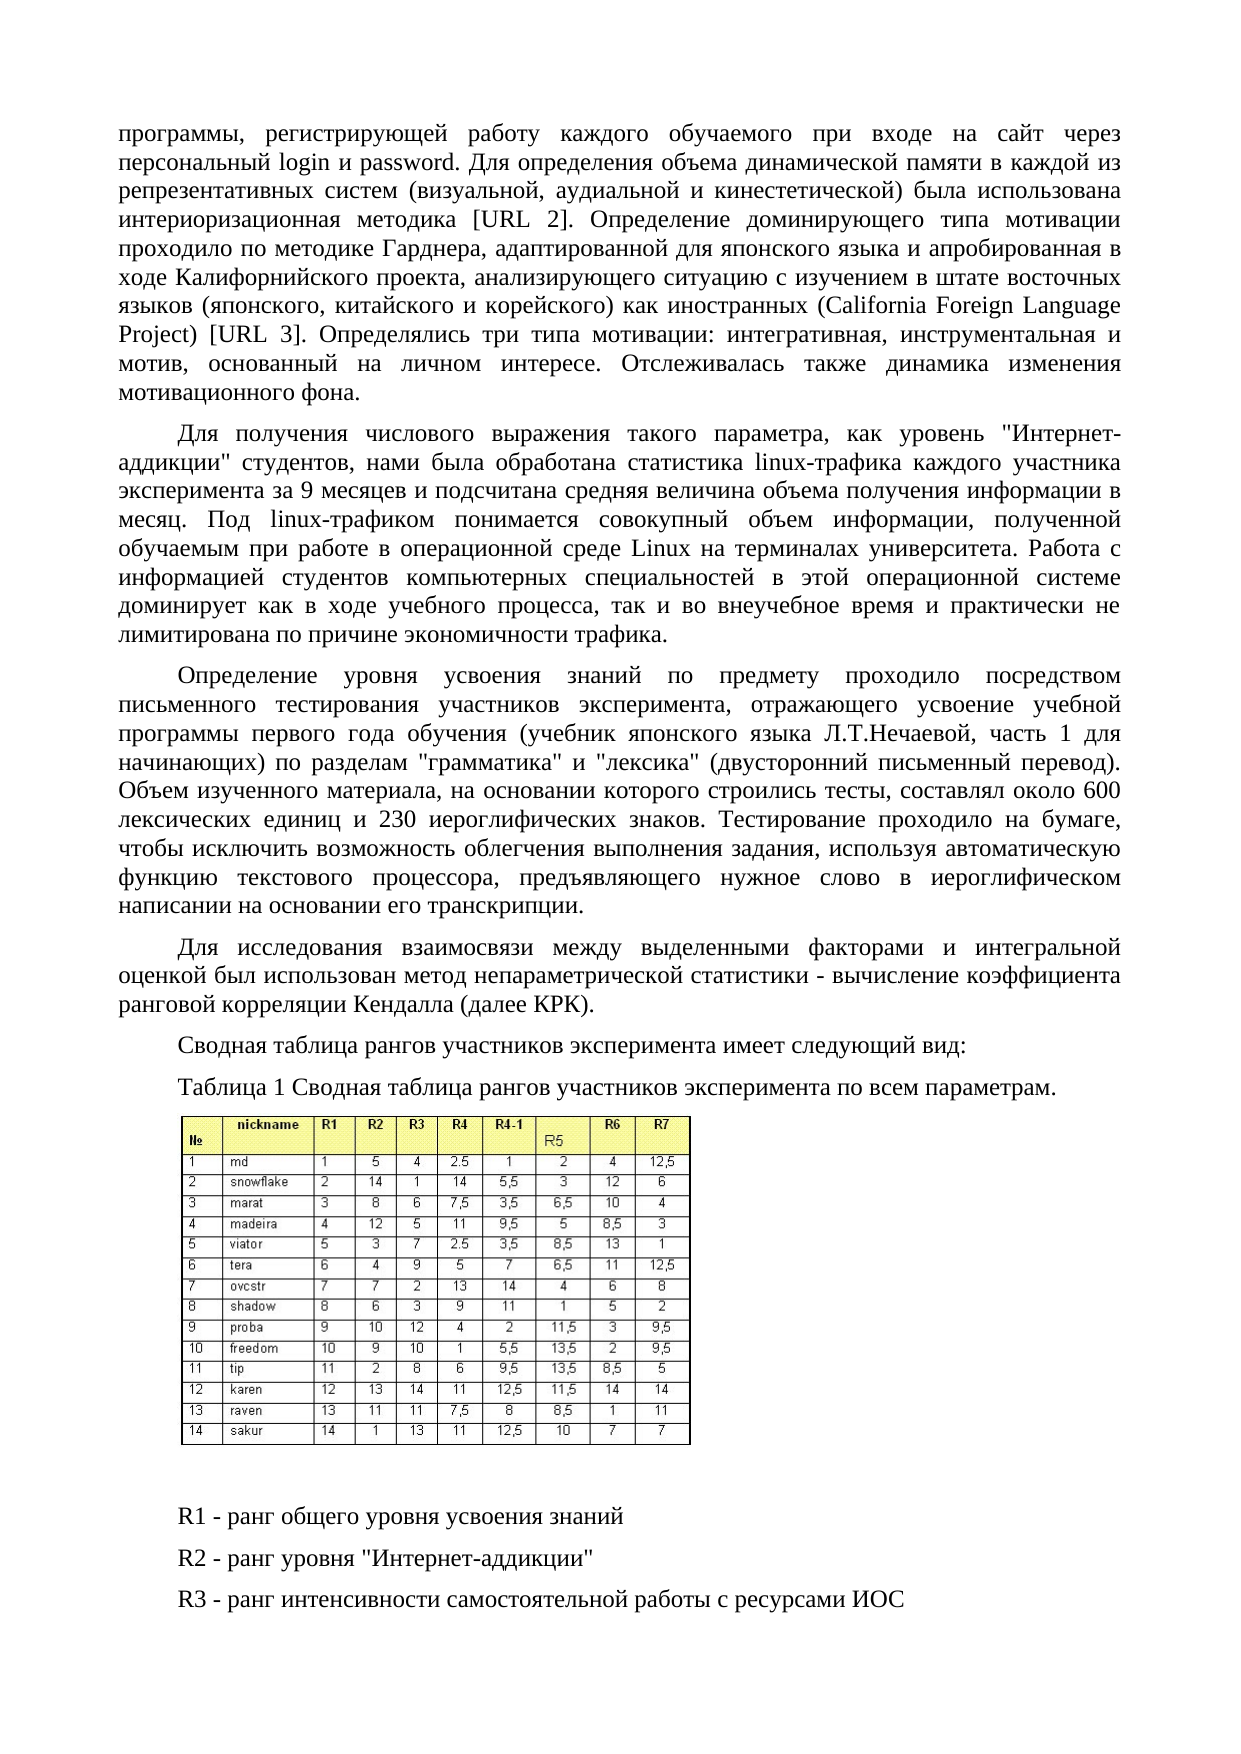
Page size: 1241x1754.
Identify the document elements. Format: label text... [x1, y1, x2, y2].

picture [177, 1113, 695, 1448]
text Для исследования взаимосвязи между выделенными факторами и интегральной оценкой был использован метод непараметрической статистики - вычисление коэффициента ранговой корреляции Кендалла (далее КРК). [118, 932, 1122, 1018]
text R2 - ранг уровня "Интернет-аддикции" [118, 1543, 1122, 1571]
text R3 - ранг интенсивности самостоятельной работы с ресурсами ИОС [118, 1584, 1122, 1613]
text R1 - ранг общего уровня усвоения знаний [118, 1501, 1122, 1530]
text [118, 118, 1122, 406]
text Таблица 1 Сводная таблица рангов участников эксперимента по всем параметрам. [118, 1072, 1122, 1101]
text Сводная таблица рангов участников эксперимента имеет следующий вид: [118, 1031, 1122, 1059]
text Для получения числового выражения такого параметра, как уровень "Интернет-аддикции" студентов, нами была обработана статистика linux-трафика каждого участника эксперимента за 9 месяцев и подсчитана средняя величина объема получения информации в месяц. Под linux-трафиком понимается совокупный объем информации, полученной обучаемым при работе в операционной среде Linux на терминалах университета. Работа с информацией студентов компьютерных специальностей в этой операционной системе доминирует как в ходе учебного процесса, так и во внеучебное время и практически не лимитирована по причине экономичности трафика. [118, 418, 1122, 648]
text Определение уровня усвоения знаний по предмету проходило посредством письменного тестирования участников эксперимента, отражающего усвоение учебной программы первого года обучения (учебник японского языка Л.Т.Нечаевой, часть 1 для начинающих) по разделам "грамматика" и "лексика" (двусторонний письменный перевод). Объем изученного материала, на основании которого строились тесты, составлял около 600 лексических единиц и 230 иероглифических знаков. Тестирование проходило на бумаге, чтобы исключить возможность облегчения выполнения задания, используя автоматическую функцию текстового процессора, предъявляющего нужное слово в иероглифическом написании на основании его транскрипции. [118, 661, 1122, 919]
